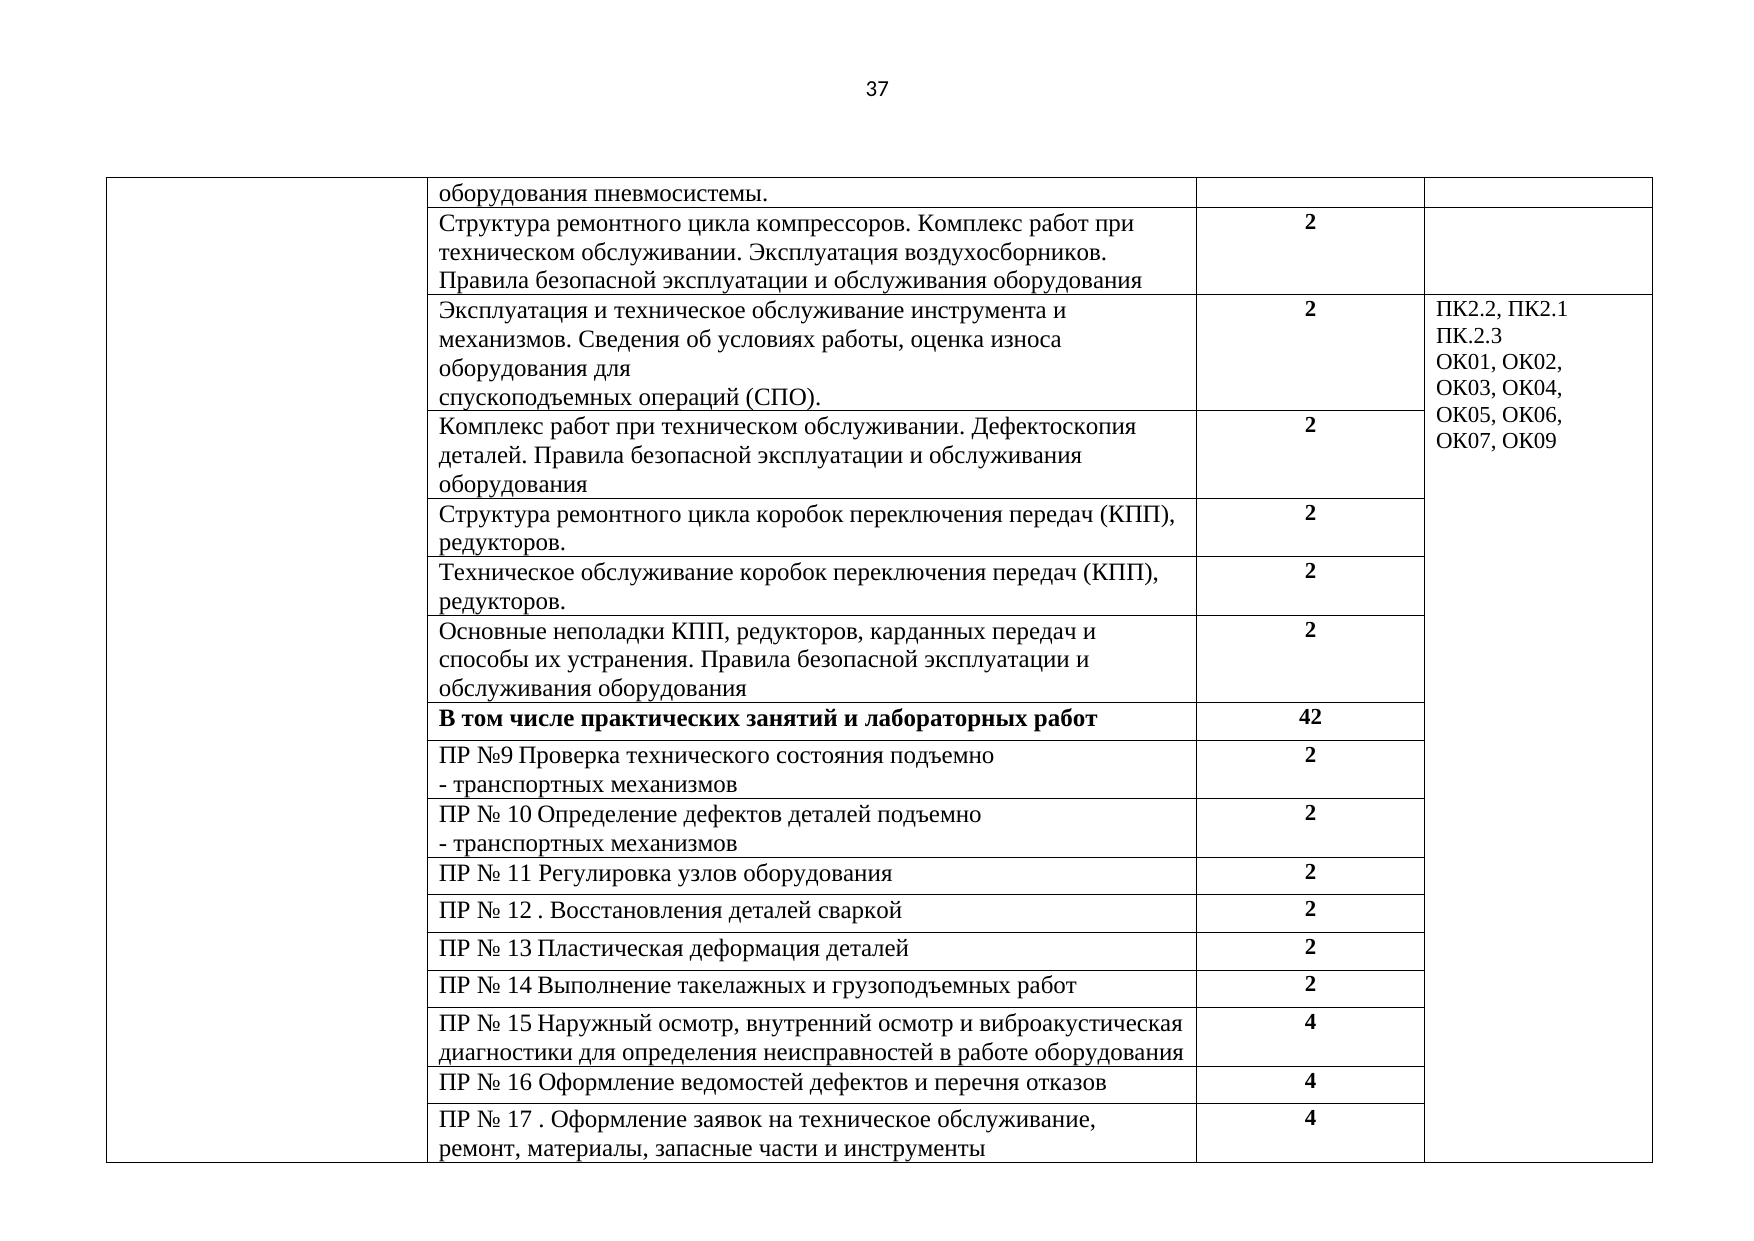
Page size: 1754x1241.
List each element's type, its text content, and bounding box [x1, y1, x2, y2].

table_cell 2 [1197, 499, 1424, 556]
table_cell ПР № 13 Пластическая деформация деталей [428, 933, 1196, 969]
table_cell 2 [1197, 208, 1424, 294]
table_cell 2 [1197, 971, 1424, 1007]
table_cell ПР № 11 Регулировка узлов оборудования [428, 858, 1196, 894]
table_cell Структура ремонтного цикла коробок переключения передач (КПП), редукторов. [428, 499, 1196, 556]
table_cell 2 [1197, 933, 1424, 969]
table_cell Комплекс работ при техническом обслуживании. Дефектоскопия деталей. Правила безопасной эксплуатации и обслуживания оборудования [428, 411, 1196, 498]
table_cell ПР № 14 Выполнение такелажных и грузоподъемных работ [428, 971, 1196, 1007]
table_cell В том числе практических занятий и лабораторных работ [428, 703, 1196, 739]
table_cell Структура ремонтного цикла компрессоров. Комплекс работ при техническом обслуживании. Эксплуатация воздухосборников. Правила безопасной эксплуатации и обслуживания оборудования [428, 208, 1196, 294]
table_cell 4 [1197, 1104, 1424, 1162]
table_cell Техническое обслуживание коробок переключения передач (КПП), редукторов. [428, 557, 1196, 615]
table_cell ПР №9 Проверка технического состояния подъемно - транспортных механизмов [428, 741, 1196, 798]
table_cell ПР № 12 . Восстановления деталей сваркой [428, 895, 1196, 932]
table_cell ПР № 16 Оформление ведомостей дефектов и перечня отказов [428, 1067, 1196, 1103]
table_cell [1425, 208, 1652, 294]
table_cell Основные неполадки КПП, редукторов, карданных передач и способы их устранения. Правила безопасной эксплуатации и обслуживания оборудования [428, 616, 1196, 702]
table_cell 4 [1197, 1067, 1424, 1103]
table_cell 2 [1197, 741, 1424, 798]
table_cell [428, 178, 1196, 207]
table_cell 4 [1197, 1008, 1424, 1066]
table_cell 2 [1197, 799, 1424, 857]
table_cell Эксплуатация и техническое обслуживание инструмента и механизмов. Сведения об условиях работы, оценка износа оборудования для спускоподъемных операций (СПО). [428, 295, 1196, 410]
table_cell 2 [1197, 295, 1424, 410]
table_cell 2 [1197, 858, 1424, 894]
table_cell ПР № 10 Определение дефектов деталей подъемно - транспортных механизмов [428, 799, 1196, 857]
table_cell 42 [1197, 703, 1424, 739]
table_cell ПР № 15 Наружный осмотр, внутренний осмотр и виброакустическая диагностики для определения неисправностей в работе оборудования [428, 1008, 1196, 1066]
table_cell 2 [1197, 178, 1424, 207]
table_cell 2 [1197, 895, 1424, 932]
table_cell 2 [1197, 616, 1424, 702]
table_cell 2 [1197, 411, 1424, 498]
table_cell 2 [1197, 557, 1424, 615]
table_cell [1425, 295, 1652, 1162]
table_cell ПР № 17 . Оформление заявок на техническое обслуживание, ремонт, материалы, запасные части и инструменты [428, 1104, 1196, 1162]
